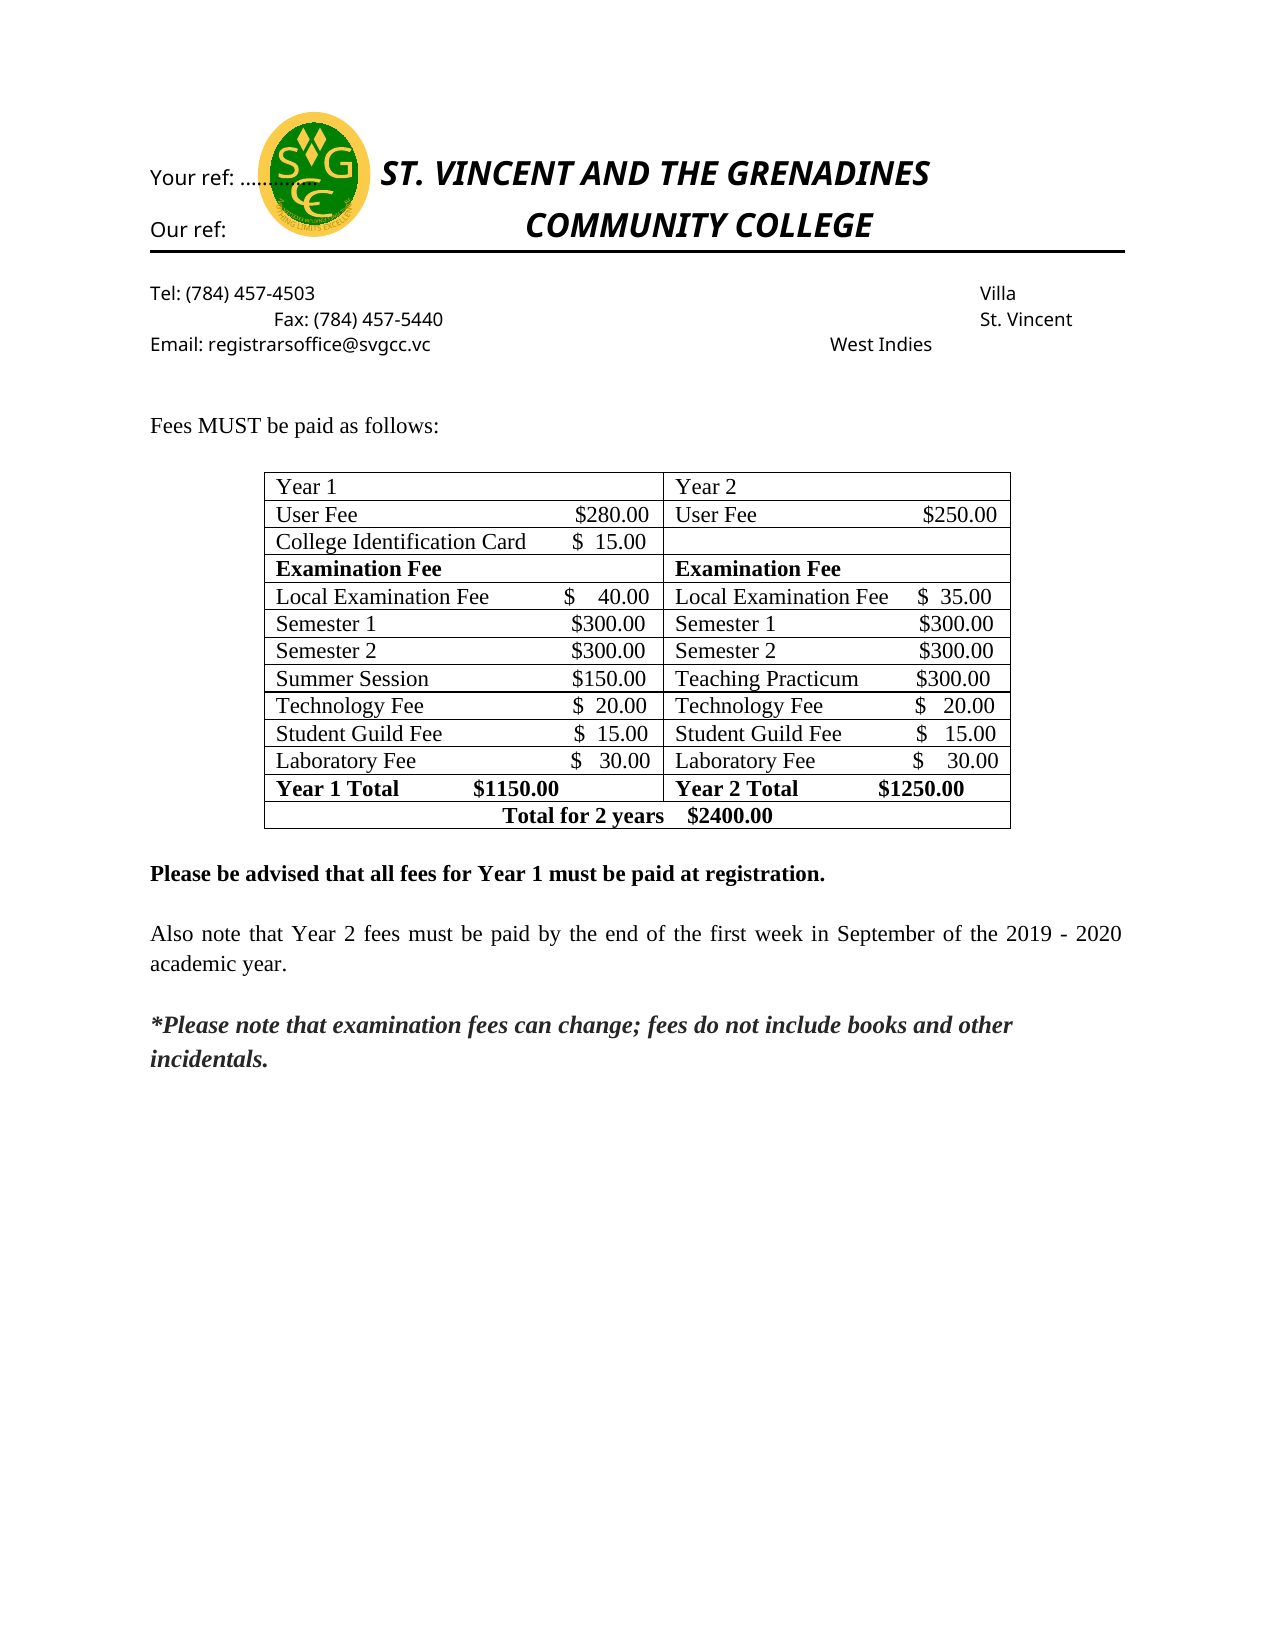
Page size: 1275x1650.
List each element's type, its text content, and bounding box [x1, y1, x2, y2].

table_cell Semester 1 $300.00 [265, 610, 663, 637]
text Email: registrarsoffice@svgcc.vc West Indies [150, 331, 1125, 357]
table_cell Semester 2 $300.00 [265, 638, 663, 664]
text Our ref: COMMUNITY COLLEGE [150, 202, 1125, 250]
table_cell Student Guild Fee $ 15.00 [265, 720, 663, 746]
table_cell [664, 528, 1010, 554]
table_cell Semester 1 $300.00 [664, 610, 1010, 637]
text Please be advised that all fees for Year 1 must be paid at registration. [150, 859, 1125, 886]
table_cell Summer Session $150.00 [265, 665, 663, 691]
table_cell Laboratory Fee $ 30.00 [664, 747, 1010, 773]
table_cell Examination Fee [265, 555, 663, 582]
table_cell Year 1 Total $1150.00 [265, 775, 663, 801]
text Your ref: .............. ST. VINCENT AND THE GRENADINES [150, 150, 1125, 195]
table_cell Examination Fee [664, 555, 1010, 582]
table_header Year 2 [664, 473, 1010, 499]
table_cell College Identification Card $ 15.00 [265, 528, 663, 554]
table_cell Semester 2 $300.00 [664, 638, 1010, 664]
table_cell Technology Fee $ 20.00 [265, 693, 663, 719]
table_cell Total for 2 years $2400.00 [265, 802, 1010, 828]
table_cell Local Examination Fee $ 35.00 [664, 583, 1010, 609]
text Tel: (784) 457-4503 Villa Fax: (784) 457-5440 St. Vincent [150, 280, 1125, 331]
table_cell Laboratory Fee $ 30.00 [265, 747, 663, 773]
table_cell Teaching Practicum $300.00 [664, 665, 1010, 691]
text Fees MUST be paid as follows: [150, 412, 1125, 438]
table_cell User Fee $280.00 [265, 501, 663, 527]
table_cell User Fee $250.00 [664, 501, 1010, 527]
text *Please note that examination fees can change; fees do not include books and other incidentals. [150, 1011, 1125, 1072]
table_cell Year 2 Total $1250.00 [664, 775, 1010, 801]
table_cell Technology Fee $ 20.00 [664, 693, 1010, 719]
table_header Year 1 [265, 473, 663, 499]
text Also note that Year 2 fees must be paid by the end of the first week in September of the 2019 - 2020 academic year. [150, 920, 1125, 977]
table_cell Local Examination Fee $ 40.00 [265, 583, 663, 609]
table_cell Student Guild Fee $ 15.00 [664, 720, 1010, 746]
